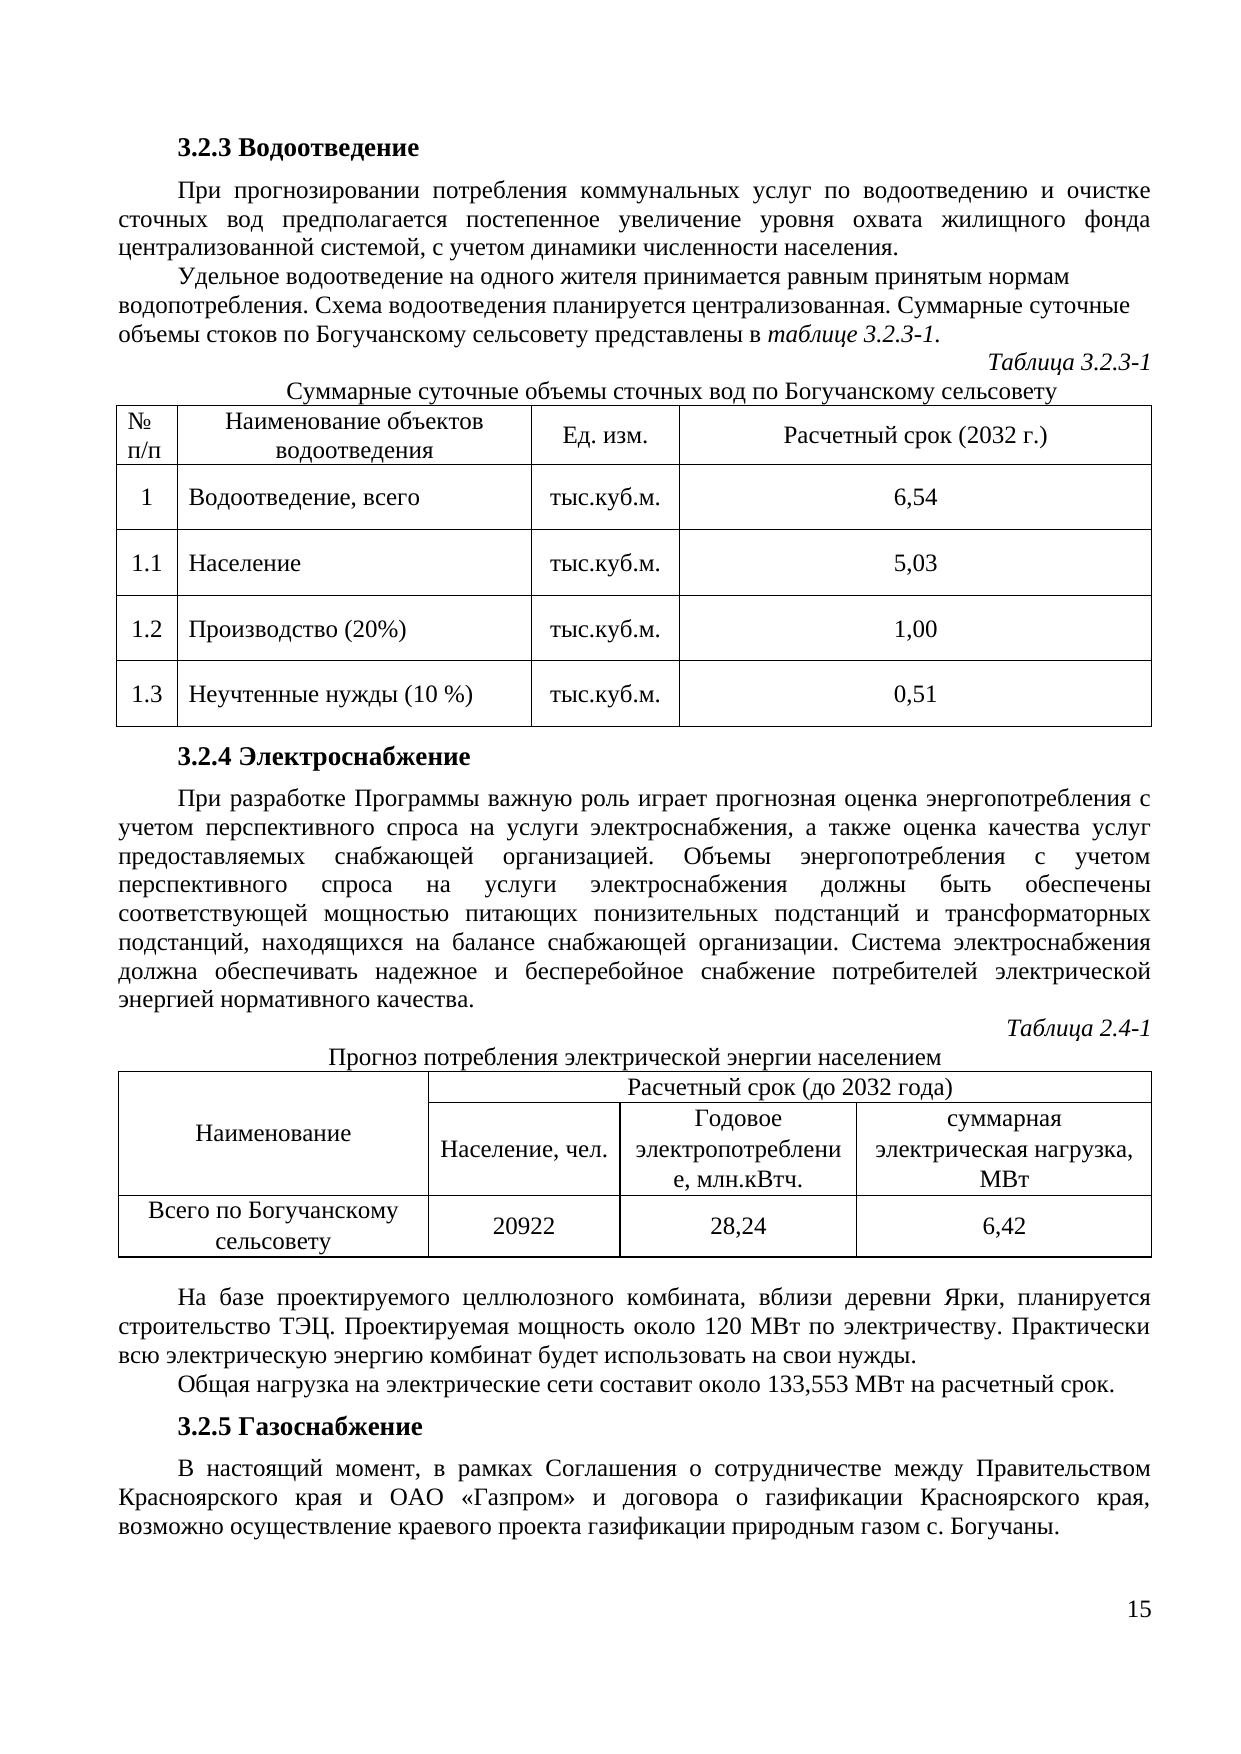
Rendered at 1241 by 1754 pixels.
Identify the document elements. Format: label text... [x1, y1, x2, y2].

subtitle Электроснабжение [118, 739, 1152, 771]
table_cell 1.3 [117, 661, 177, 726]
table_header Наименование [119, 1072, 428, 1194]
table_cell Водоотведение, всего [178, 465, 531, 529]
table_cell Население [178, 530, 531, 595]
text Таблица 2.4-1 [118, 1013, 1152, 1042]
table_cell Производство (20%) [178, 596, 531, 660]
table_cell 0,51 [680, 661, 1151, 726]
table_cell суммарная электрическая нагрузка, МВт [857, 1103, 1151, 1194]
table_cell тыс.куб.м. [532, 465, 679, 529]
table_cell 6,54 [680, 465, 1151, 529]
text Прогноз потребления электрической энергии населением [118, 1042, 1152, 1071]
table_cell тыс.куб.м. [532, 661, 679, 726]
text Суммарные суточные объемы сточных вод по Богучанскому сельсовету [118, 376, 1152, 405]
table_cell 1.2 [117, 596, 177, 660]
text Общая нагрузка на электрические сети составит около 133,553 МВт на расчетный срок. [118, 1369, 1152, 1397]
table_cell Всего по Богучанскому сельсовету [119, 1196, 428, 1256]
table_cell Неучтенные нужды (10 %) [178, 661, 531, 726]
text При прогнозировании потребления коммунальных услуг по водоотведению и очистке сточных вод предполагается постепенное увеличение уровня охвата жилищного фонда централизованной системой, с учетом динамики численности населения. [118, 175, 1152, 261]
table_cell Население, чел. [429, 1103, 619, 1194]
table_cell 1,00 [680, 596, 1151, 660]
table_cell 1 [117, 465, 177, 529]
table_header Расчетный срок (до 2032 года) [429, 1072, 1151, 1102]
table_cell 5,03 [680, 530, 1151, 595]
table_cell 6,42 [857, 1196, 1151, 1256]
table_cell 28,24 [621, 1196, 856, 1256]
table_header Ед. изм. [532, 406, 679, 463]
table_header Расчетный срок (2032 г.) [680, 406, 1151, 463]
subtitle Водоотведение [118, 131, 1152, 162]
text При разработке Программы важную роль играет прогнозная оценка энергопотребления с учетом перспективного спроса на услуги электроснабжения, а также оценка качества услуг предоставляемых снабжающей организацией. Объемы энергопотребления с учетом перспективного спроса на услуги электроснабжения должны быть обеспечены соответствующей мощностью питающих понизительных подстанций и трансформаторных подстанций, находящихся на балансе снабжающей организации. Система электроснабжения должна обеспечивать надежное и бесперебойное снабжение потребителей электрической энергией нормативного качества. [118, 783, 1152, 1013]
table_cell 1.1 [117, 530, 177, 595]
table_header Наименование объектов водоотведения [178, 406, 531, 463]
table_header № п/п [117, 406, 177, 463]
table_cell 20922 [429, 1196, 619, 1256]
table_cell Годовое электропотребление, млн.кВтч. [621, 1103, 856, 1194]
table_cell тыс.куб.м. [532, 530, 679, 595]
table_cell тыс.куб.м. [532, 596, 679, 660]
text Удельное водоотведение на одного жителя принимается равным принятым нормам водопотребления. Схема водоотведения планируется централизованная. Суммарные суточные объемы стоков по Богучанскому сельсовету представлены в таблице 3.2.3-1. [118, 261, 1152, 347]
subtitle Газоснабжение [118, 1410, 1152, 1441]
text Таблица 3.2.3-1 [118, 347, 1152, 376]
text В настоящий момент, в рамках Соглашения о сотрудничестве между Правительством Красноярского края и ОАО «Газпром» и договора о газификации Красноярского края, возможно осуществление краевого проекта газификации природным газом с. Богучаны. [118, 1453, 1152, 1540]
text На базе проектируемого целлюлозного комбината, вблизи деревни Ярки, планируется строительство ТЭЦ. Проектируемая мощность около 120 МВт по электричеству. Практически всю электрическую энергию комбинат будет использовать на свои нужды. [118, 1282, 1152, 1369]
